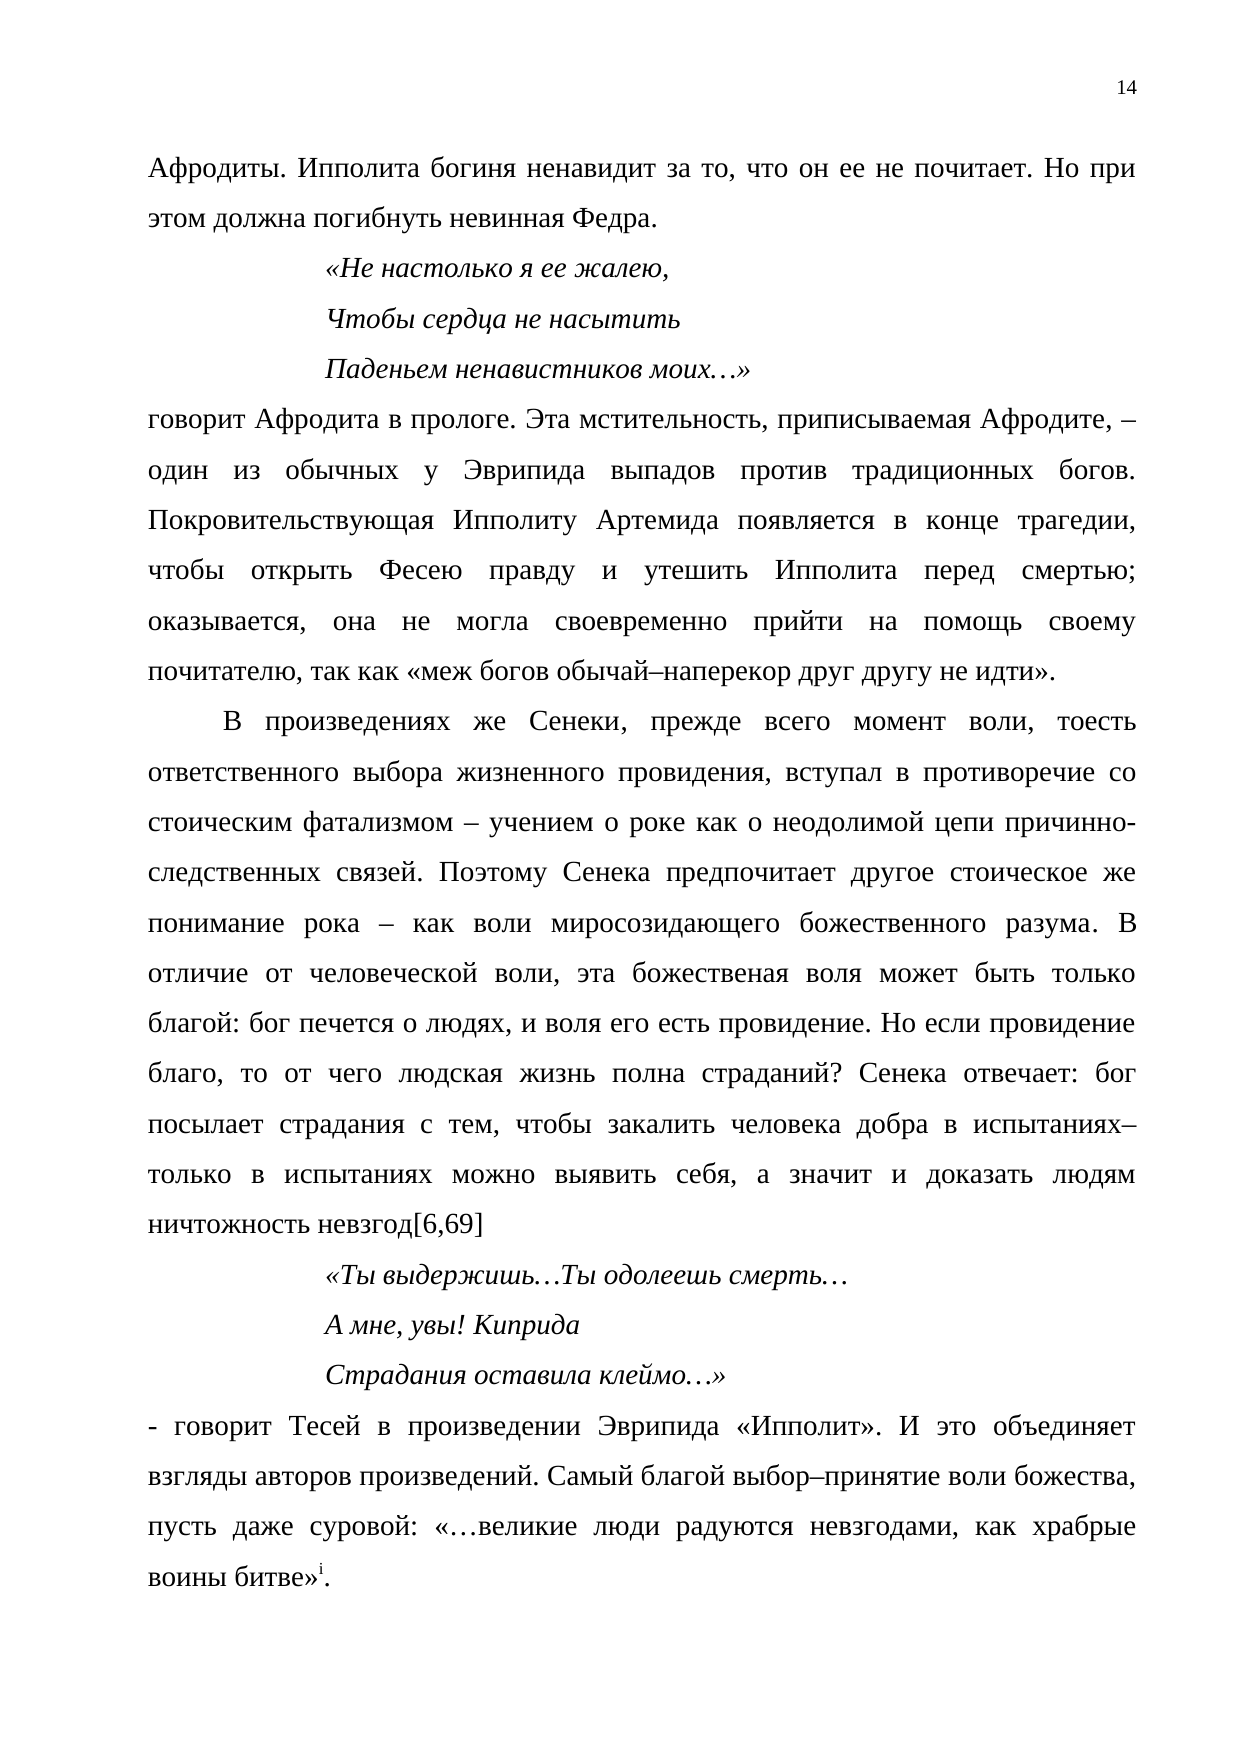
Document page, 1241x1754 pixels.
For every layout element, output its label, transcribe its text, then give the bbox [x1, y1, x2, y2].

text «Ты выдержишь…Ты одолеешь смерть… [325, 1257, 1137, 1290]
text говорит Афродита в прологе. Эта мстительность, приписываемая Афродите, – один из обычных у Эврипида выпадов против традиционных богов. Покровительствующая Ипполиту Артемида появляется в конце трагедии, чтобы открыть Фесею правду и утешить Ипполита перед смертью; оказывается, она не могла своевременно прийти на помощь своему почитателю, так как «меж богов обычай–наперекор друг другу не идти». [148, 402, 1137, 687]
text Паденьем ненавистников моих…» [325, 351, 1137, 385]
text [148, 150, 1137, 234]
text В произведениях же Сенеки, прежде всего момент воли, тоесть ответственного выбора жизненного провидения, вступал в противоречие со стоическим фатализмом – учением о роке как о неодолимой цепи причинно-следственных связей. Поэтому Сенека предпочитает другое стоическое же понимание рока – как воли миросозидающего божественного разума. В отличие от человеческой воли, эта божественая воля может быть только благой: бог печется о людях, и воля его есть провидение. Но если провидение благо, то от чего людская жизнь полна страданий? Сенека отвечает: бог посылает страдания с тем, чтобы закалить человека добра в испытаниях–только в испытаниях можно выявить себя, а значит и доказать людям ничтожность невзгод[6,69] [148, 703, 1137, 1240]
text Чтобы сердца не насытить [325, 301, 1137, 334]
text «Не настолько я ее жалею, [325, 251, 1137, 284]
text - говорит Тесей в произведении Эврипида «Ипполит». И это объединяет взгляды авторов произведений. Самый благой выбор–принятие воли божества, пусть даже суровой: «…великие люди радуются невзгодами, как храбрые воины битве». [148, 1408, 1137, 1592]
text А мне, увы! Киприда [325, 1307, 1137, 1341]
text Страдания оставила клеймо…» [325, 1357, 1137, 1391]
